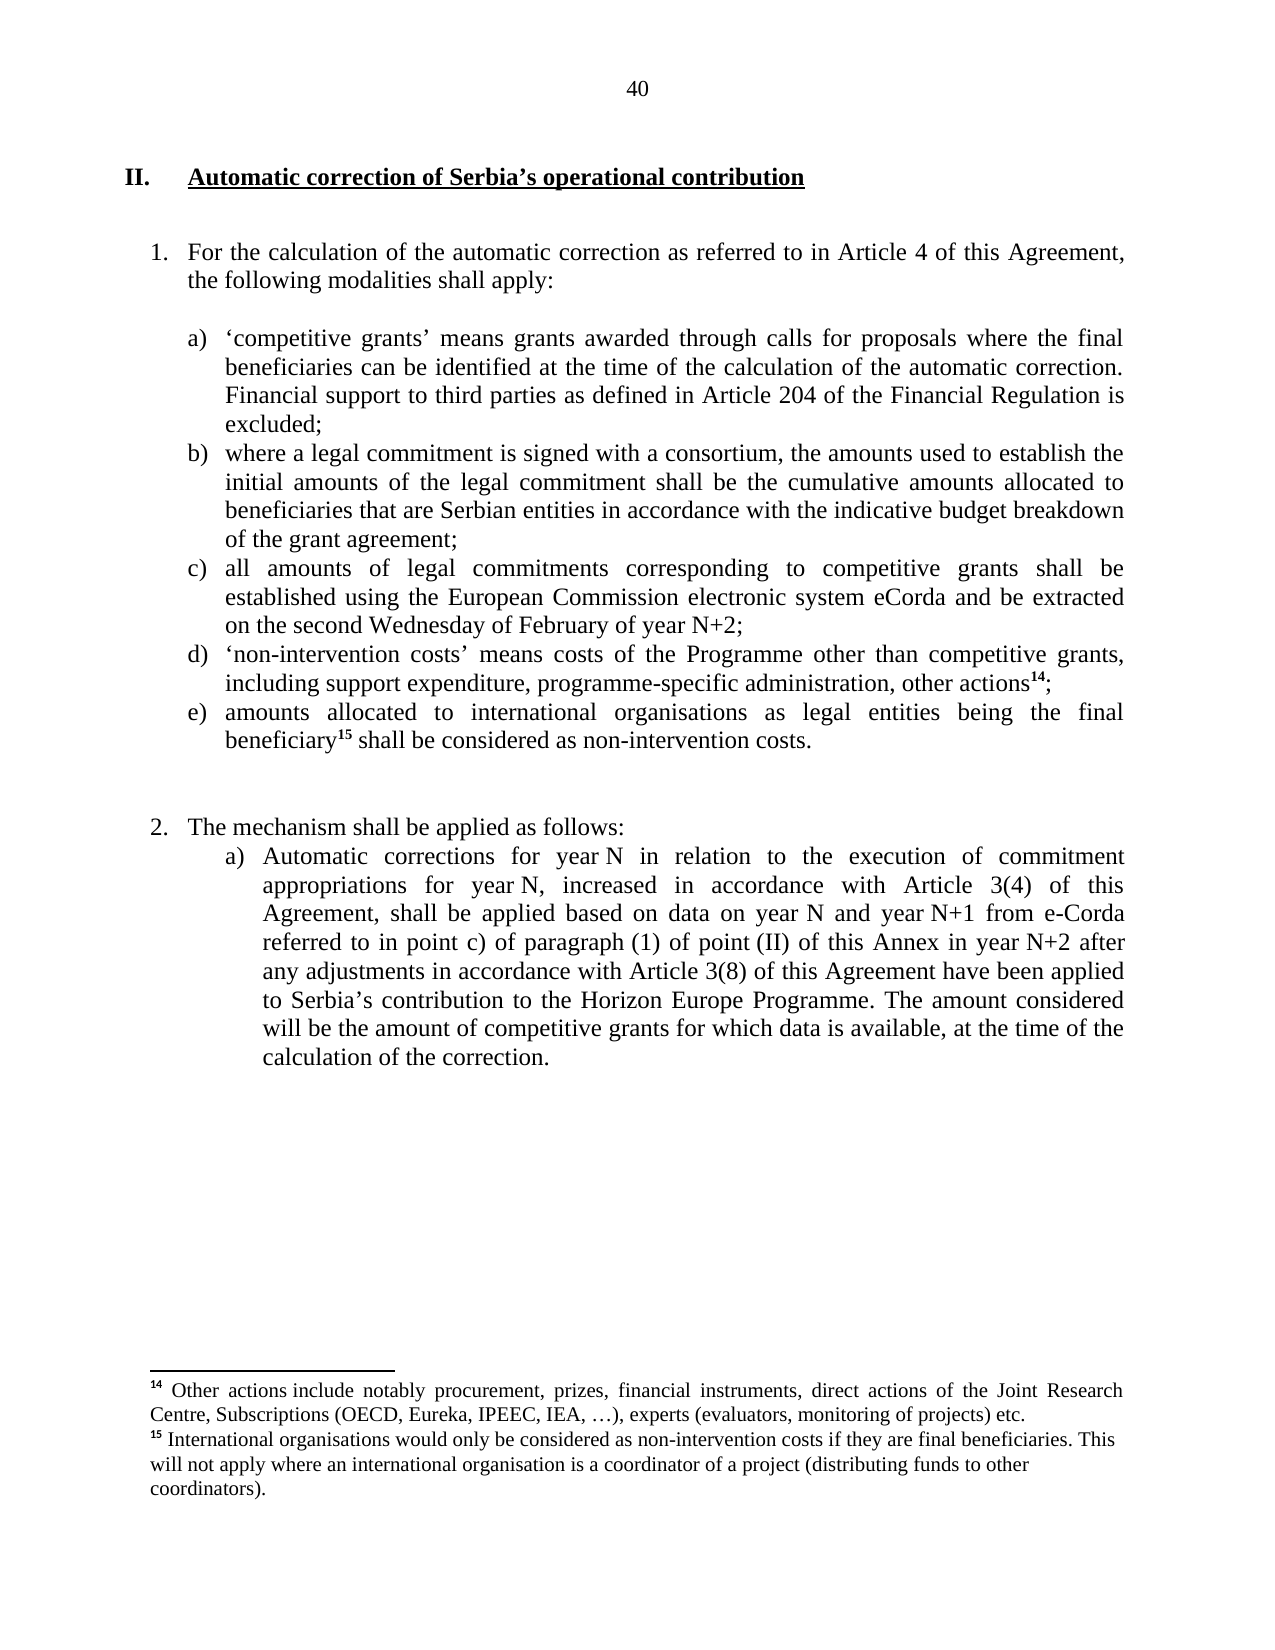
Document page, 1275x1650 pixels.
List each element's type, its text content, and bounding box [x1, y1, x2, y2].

list all amounts of legal commitments corresponding to competitive grants shall be established using the European Commission electronic system eCorda and be extracted on the second Wednesday of February of year N+2; [187, 553, 1125, 639]
list ‘competitive grants’ means grants awarded through calls for proposals where the final beneficiaries can be identified at the time of the calculation of the automatic correction. Financial support to third parties as defined in Article 204 of the Financial Regulation is excluded; [187, 323, 1125, 438]
list ‘non-intervention costs’ means costs of the Programme other than competitive grants, including support expenditure, programme-specific administration, other actions; [187, 639, 1125, 697]
list The mechanism shall be applied as follows: [150, 812, 1125, 841]
list For the calculation of the automatic correction as referred to in Article 4 of this Agreement, the following modalities shall apply: [150, 237, 1125, 294]
list where a legal commitment is signed with a consortium, the amounts used to establish the initial amounts of the legal commitment shall be the cumulative amounts allocated to beneficiaries that are Serbian entities in accordance with the indicative budget breakdown of the grant agreement; [187, 438, 1125, 553]
list amounts allocated to international organisations as legal entities being the final beneficiary shall be considered as non-intervention costs. [187, 697, 1125, 754]
list Automatic corrections for year N in relation to the execution of commitment appropriations for year N, increased in accordance with Article 3(4) of this Agreement, shall be applied based on data on year N and year N+1 from e-Corda referred to in point c) of paragraph (1) of point (II) of this Annex in year N+2 after any adjustments in accordance with Article 3(8) of this Agreement have been applied to Serbia’s contribution to the Horizon Europe Programme. The amount considered will be the amount of competitive grants for which data is available, at the time of the calculation of the correction. [225, 841, 1125, 1071]
list Automatic correction of Serbia’s operational contribution [150, 162, 1125, 191]
